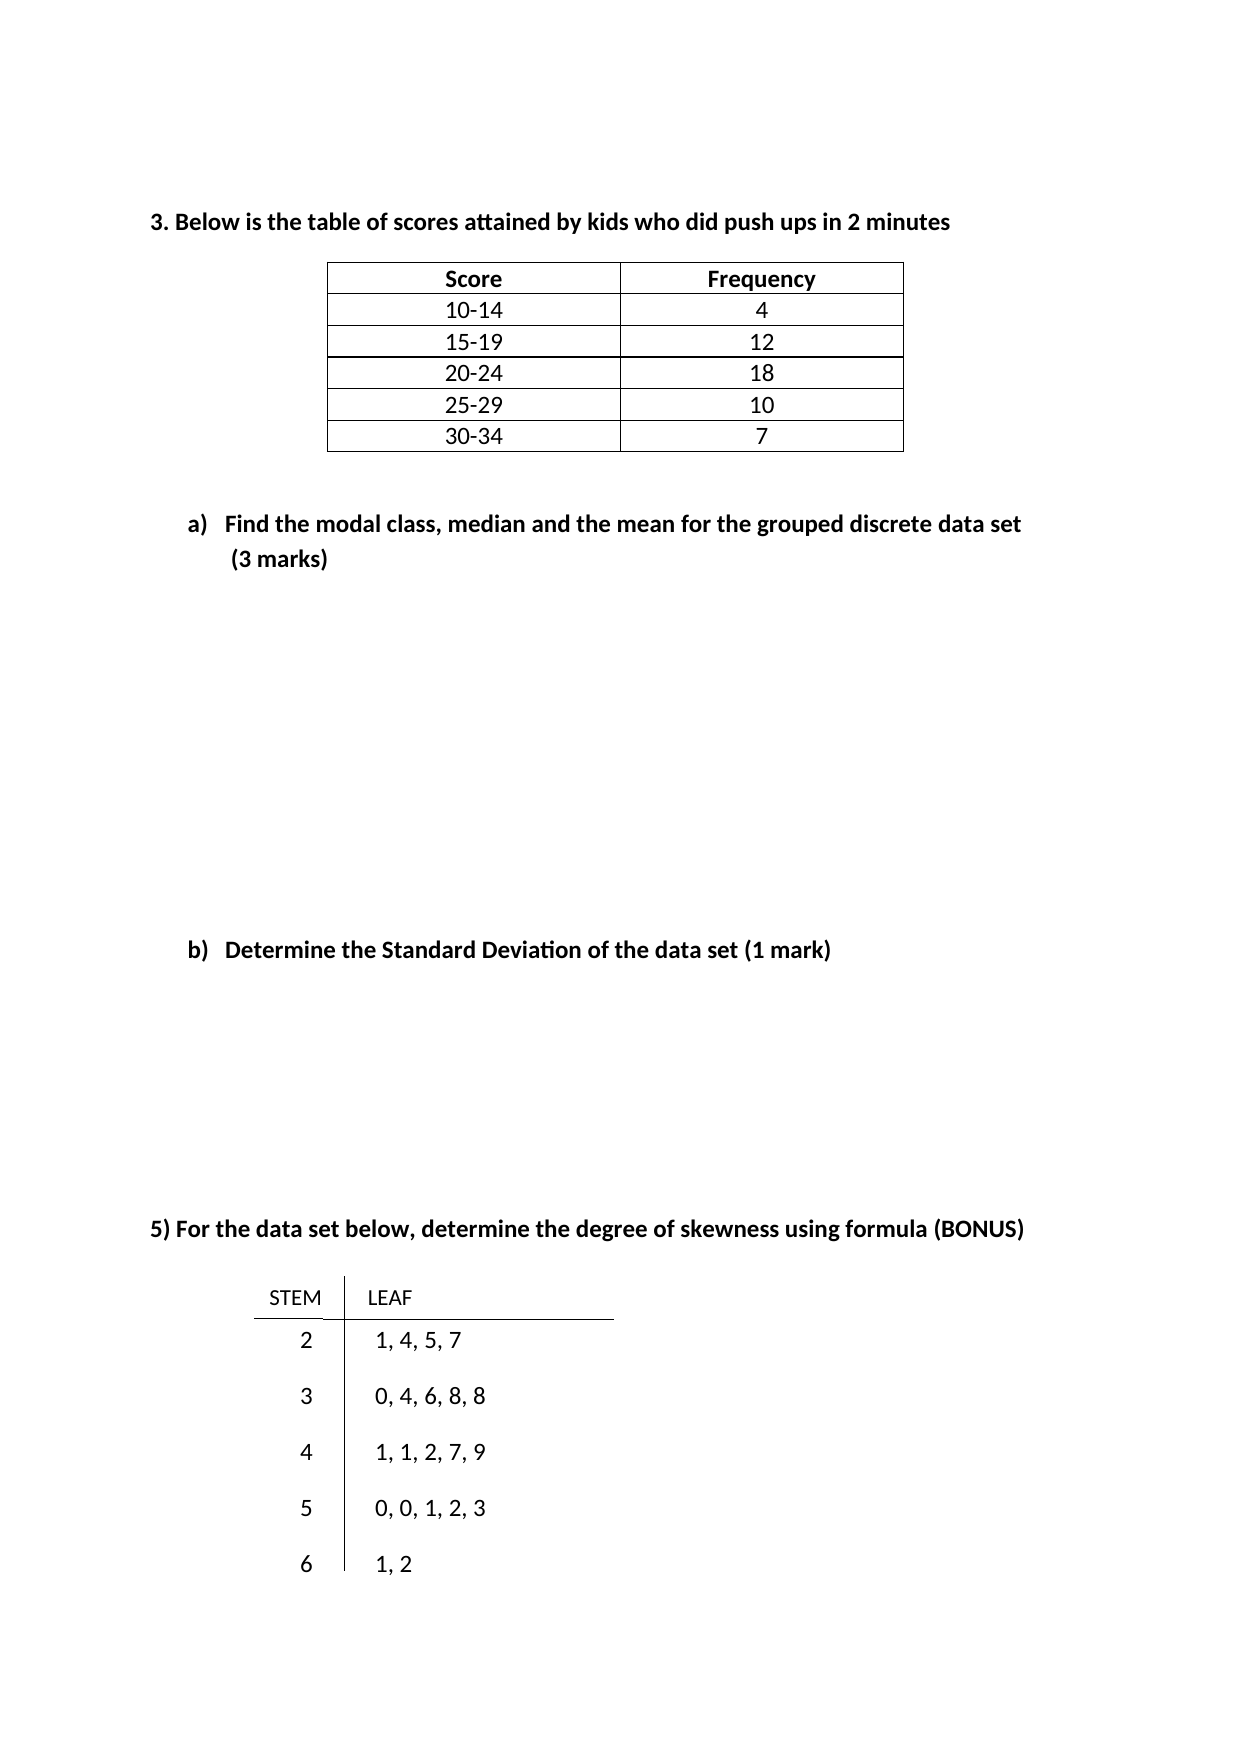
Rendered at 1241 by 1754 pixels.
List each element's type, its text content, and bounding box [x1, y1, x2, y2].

table_cell 12 [621, 326, 903, 356]
table_cell 15-19 [328, 326, 620, 356]
text 2 1, 4, 5, 7 [150, 1324, 344, 1355]
text 2 1, 4, 5, 7 [345, 1324, 1122, 1355]
text 5) For the data set below, determine the degree of skewness using formula (BONUS) [150, 1213, 1122, 1243]
list (3 marks) [225, 543, 1122, 573]
text 4 1, 1, 2, 7, 9 [150, 1436, 344, 1467]
table_cell 20-24 [328, 358, 620, 388]
list Find the modal class, median and the mean for the grouped discrete data set [187, 508, 1122, 538]
table_cell 10-14 [328, 294, 620, 325]
table_header Frequency [621, 263, 903, 293]
text 3 0, 4, 6, 8, 8 [150, 1380, 344, 1411]
table_cell 30-34 [328, 421, 620, 451]
table_cell 18 [621, 358, 903, 388]
text 6 1, 2 [150, 1548, 1122, 1578]
text 5 0, 0, 1, 2, 3 [345, 1492, 1122, 1523]
table_cell 4 [621, 294, 903, 325]
table_header Score [328, 263, 620, 293]
text 4 1, 1, 2, 7, 9 [345, 1436, 1122, 1467]
text 3 0, 4, 6, 8, 8 [345, 1380, 1122, 1411]
text 5 0, 0, 1, 2, 3 [150, 1492, 344, 1523]
table_cell 7 [621, 421, 903, 451]
table_cell 10 [621, 389, 903, 419]
list Determine the Standard Deviation of the data set (1 mark) [187, 934, 1122, 964]
table_cell 25-29 [328, 389, 620, 419]
text 3. Below is the table of scores attained by kids who did push ups in 2 minutes [150, 206, 1122, 236]
